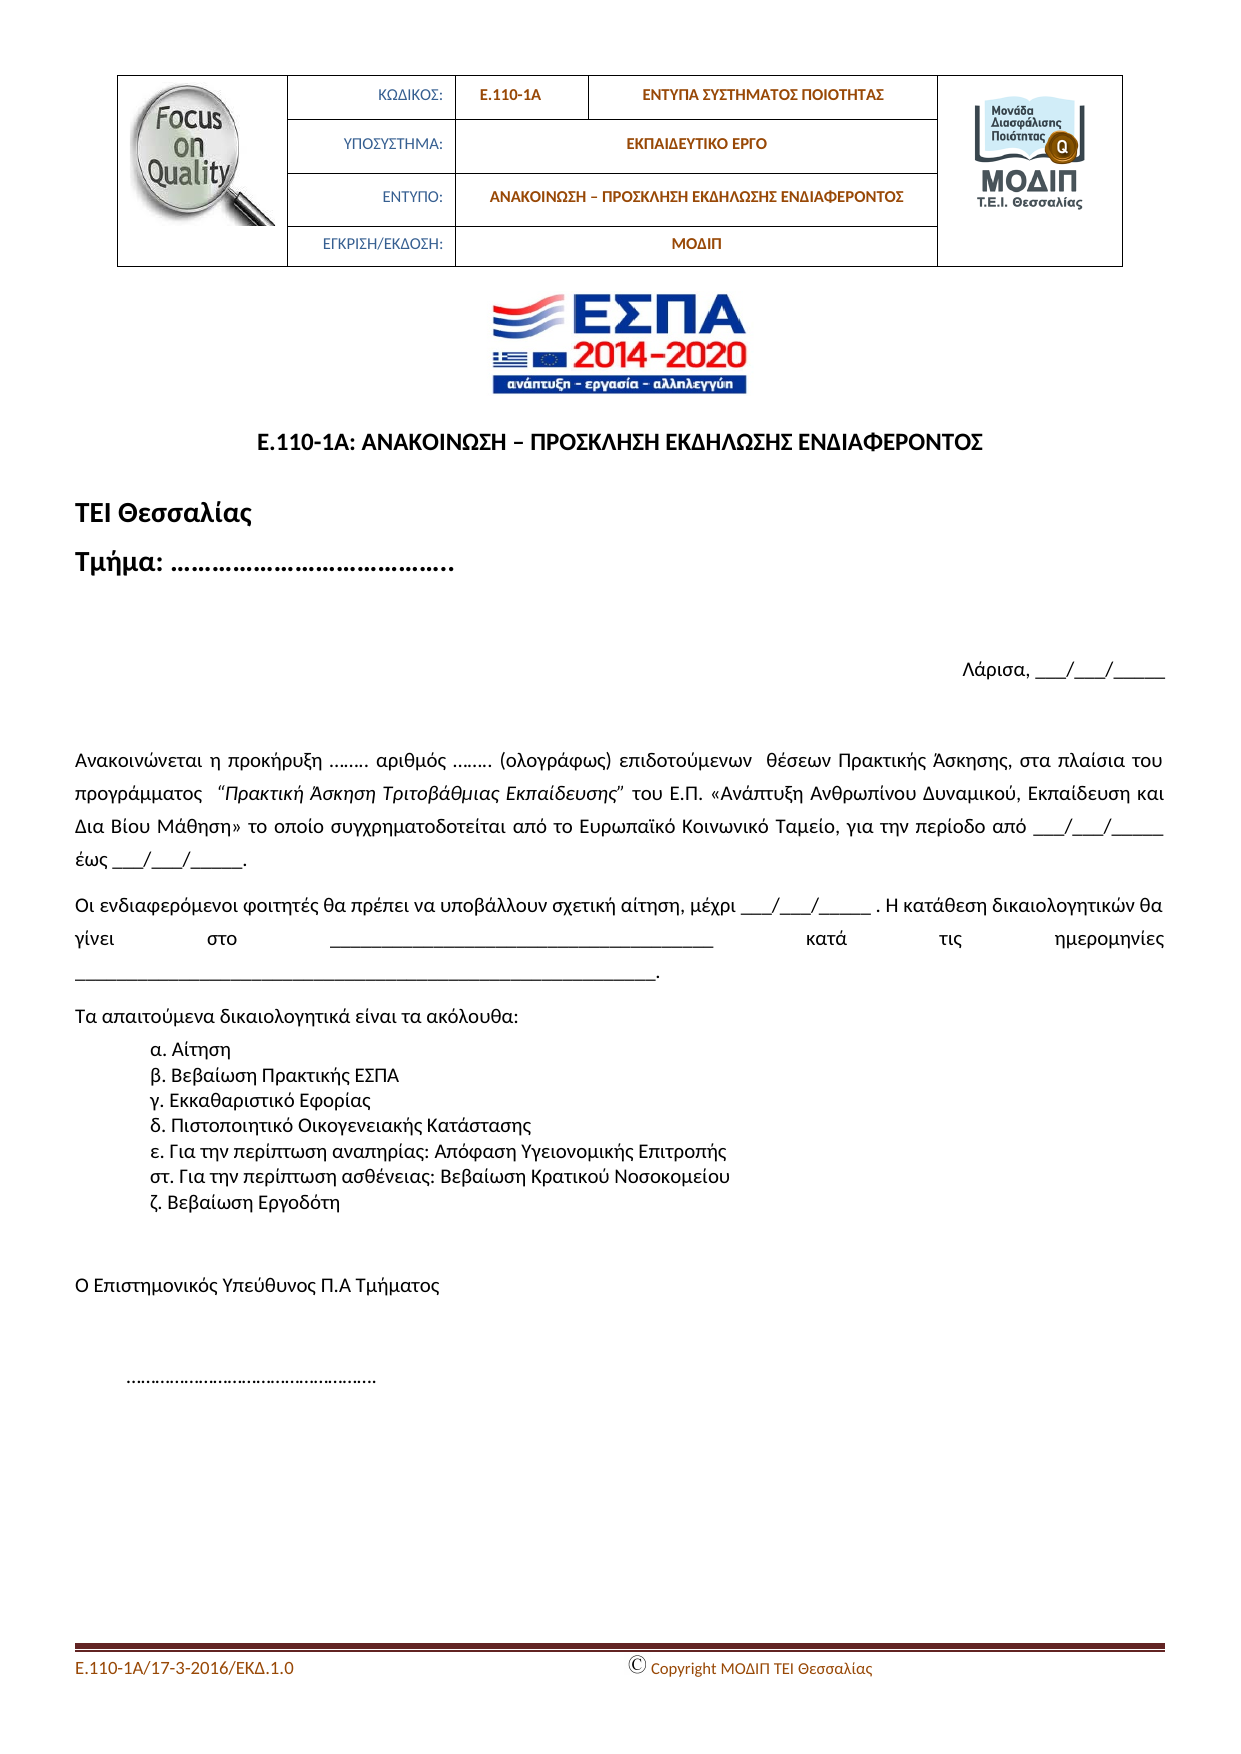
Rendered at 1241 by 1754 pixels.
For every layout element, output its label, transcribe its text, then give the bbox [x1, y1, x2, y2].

text γ. Εκκαθαριστικό Εφορίας [75, 1087, 1165, 1113]
text ε. Για την περίπτωση αναπηρίας: Απόφαση Υγειονομικής Επιτροπής [75, 1138, 1165, 1163]
text στ. Για την περίπτωση ασθένειας: Βεβαίωση Κρατικού Νοσοκομείου [75, 1163, 1165, 1189]
text ……………………………………………. [75, 1363, 1165, 1389]
picture [953, 82, 1107, 228]
text ΤΕΙ Θεσσαλίας [75, 494, 1165, 530]
text Tα απαιτούμενα δικαιολογητικά είναι τα ακόλουθα: [75, 1003, 1165, 1029]
text Λάρισα, ___/___/_____ [75, 656, 1165, 682]
text α. Αίτηση [75, 1036, 1165, 1062]
text β. Βεβαίωση Πρακτικής ΕΣΠΑ [75, 1062, 1165, 1087]
text Οι ενδιαφερόμενοι φοιτητές θα πρέπει να υποβάλλουν σχετική αίτηση, μέχρι ___/___/_____ . Η κατάθεση δικαιολογητικών θα γίνει στο _____________________________________ κατά τις ημερομηνίες ________________________________________________________. [75, 892, 1165, 983]
picture [624, 1653, 651, 1675]
text δ. Πιστοποιητικό Οικογενειακής Κατάστασης [75, 1113, 1165, 1138]
picture [129, 82, 276, 226]
text Ο Επιστημονικός Υπεύθυνος Π.Α Τμήματος [75, 1272, 1165, 1298]
text Ε.110-1α: ΑΝΑΚΟΙΝΩΣΗ – ΠΡΟΣΚΛΗΣΗ ΕΚΔΗΛΩΣΗΣ ΕΝΔΙΑΦΕΡΟΝΤΟΣ [75, 426, 1165, 457]
text ζ. Βεβαίωση Εργοδότη [75, 1189, 1165, 1214]
picture [486, 291, 754, 396]
text Τμήμα: ………………………………….. [75, 543, 1165, 578]
text Ανακοινώνεται η προκήρυξη …….. αριθμός …….. (ολογράφως) επιδοτούμενων θέσεων Πρακτικής Άσκησης, στα πλαίσια του προγράμματος “Πρακτική Άσκηση Τριτοβάθμιας Εκπαίδευσης” του Ε.Π. «Ανάπτυξη Ανθρωπίνου Δυναμικού, Εκπαίδευση και Δια Βίου Μάθηση» το οποίο συγχρηματοδοτείται από το Ευρωπαϊκό Κοινωνικό Ταμείο, για την περίοδο από ___/___/_____ έως ___/___/_____. [75, 747, 1165, 872]
